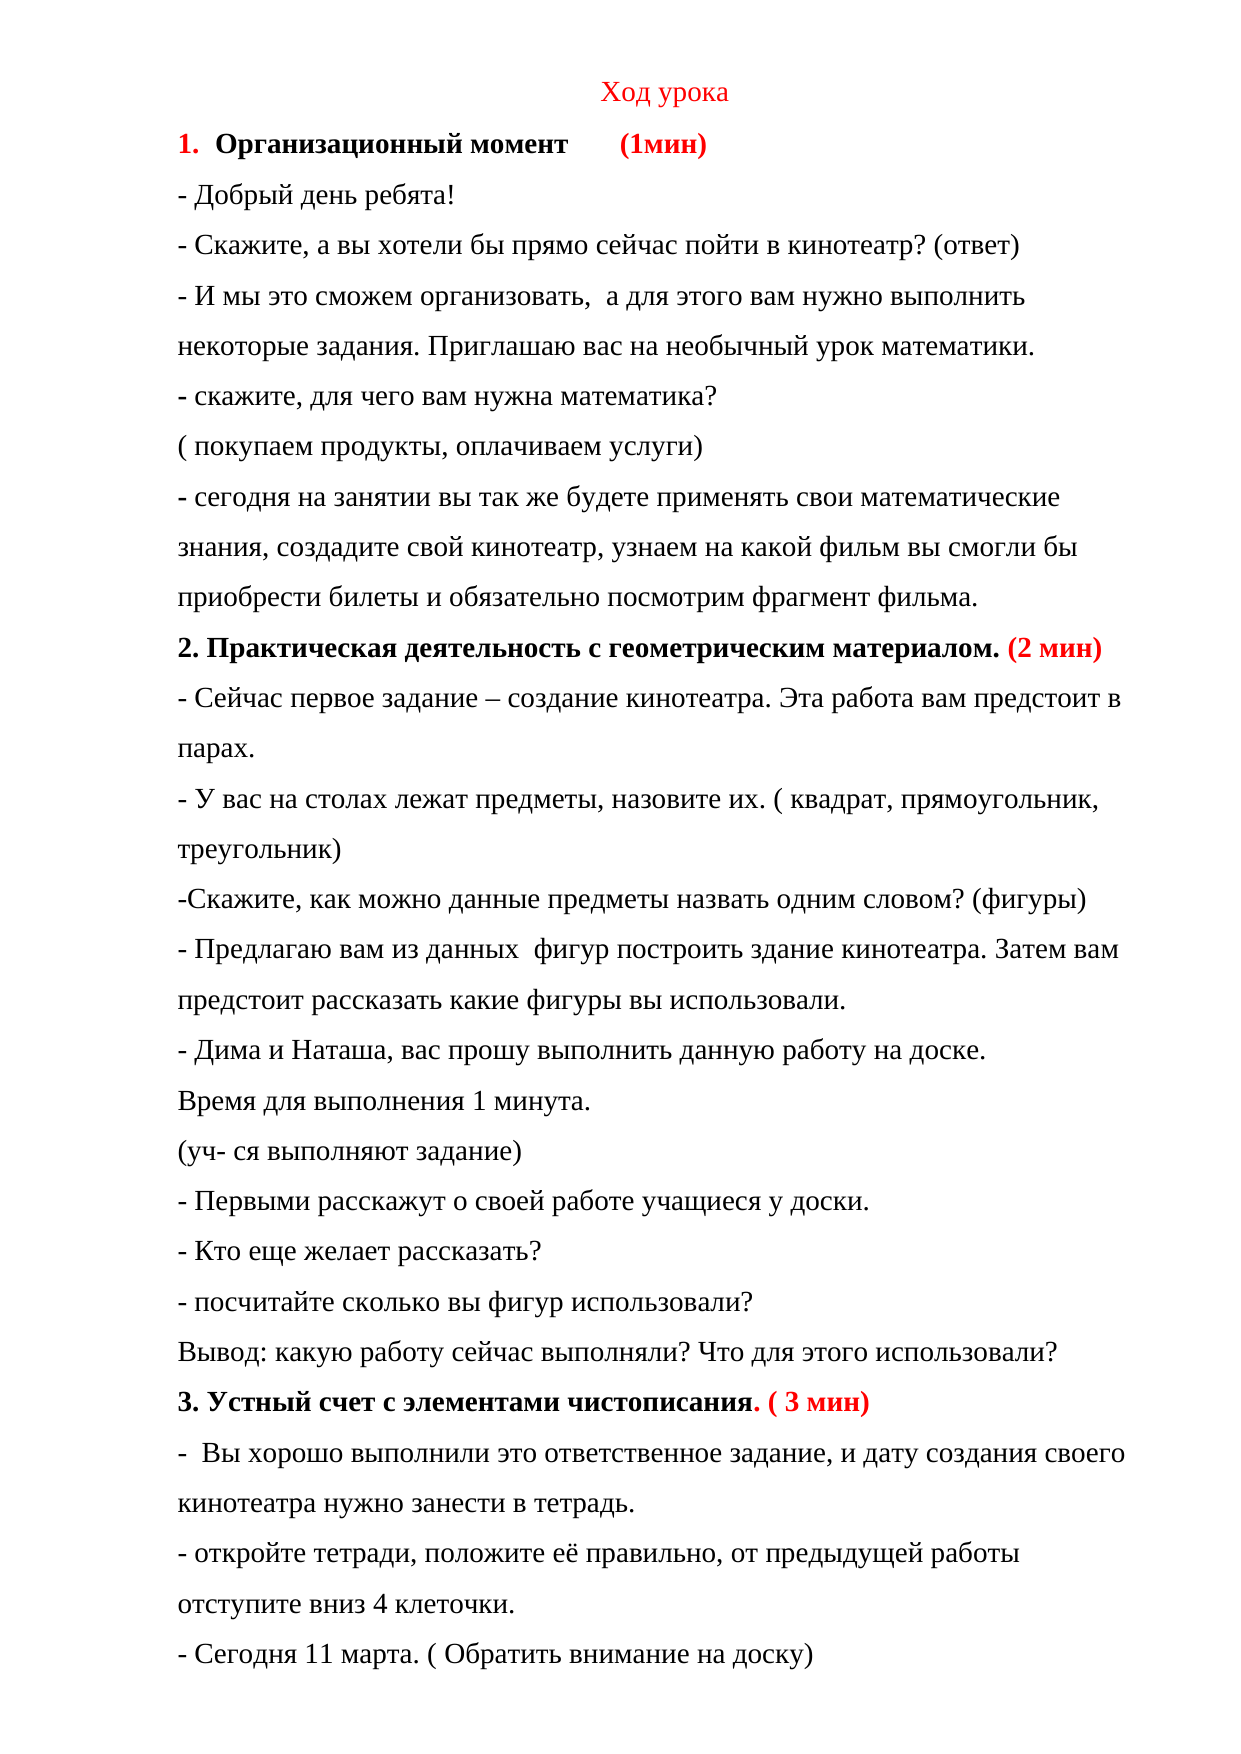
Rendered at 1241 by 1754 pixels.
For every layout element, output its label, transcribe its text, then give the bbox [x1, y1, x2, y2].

text - скажите, для чего вам нужна математика? [177, 378, 1152, 412]
text - Скажите, а вы хотели бы прямо сейчас пойти в кинотеатр? (ответ) [177, 227, 1152, 261]
text 3. Устный счет с элементами чистописания. ( 3 мин) [177, 1384, 1152, 1418]
text - Дима и Наташа, вас прошу выполнить данную работу на доске. [177, 1032, 1152, 1066]
text Время для выполнения 1 минута. [177, 1083, 1152, 1116]
text - Кто еще желает рассказать? [177, 1233, 1152, 1267]
text - сегодня на занятии вы так же будете применять свои математические знания, создадите свой кинотеатр, узнаем на какой фильм вы смогли бы приобрести билеты и обязательно посмотрим фрагмент фильма. [177, 479, 1152, 613]
text - посчитайте сколько вы фигур использовали? [177, 1284, 1152, 1317]
text - откройте тетради, положите её правильно, от предыдущей работы отступите вниз 4 клеточки. [177, 1535, 1152, 1619]
text - У вас на столах лежат предметы, назовите их. ( квадрат, прямоугольник, треугольник) [177, 781, 1152, 864]
text - Сегодня 11 марта. ( Обратить внимание на доску) [177, 1636, 1152, 1669]
text -Скажите, как можно данные предметы назвать одним словом? (фигуры) [177, 881, 1152, 915]
text - Сейчас первое задание – создание кинотеатра. Эта работа вам предстоит в парах. [177, 680, 1152, 764]
text Вывод: какую работу сейчас выполняли? Что для этого использовали? [177, 1334, 1152, 1368]
text - Добрый день ребята! [177, 177, 1152, 211]
text - И мы это сможем организовать, а для этого вам нужно выполнить некоторые задания. Приглашаю вас на необычный урок математики. [177, 278, 1152, 361]
list Организационный момент (1мин) [177, 127, 1152, 160]
text - Предлагаю вам из данных фигур построить здание кинотеатра. Затем вам предстоит рассказать какие фигуры вы использовали. [177, 932, 1152, 1016]
text Ход урока [177, 74, 1152, 107]
text - Вы хорошо выполнили это ответственное задание, и дату создания своего кинотеатра нужно занести в тетрадь. [177, 1435, 1152, 1519]
text ( покупаем продукты, оплачиваем услуги) [177, 428, 1152, 462]
text 2. Практическая деятельность с геометрическим материалом. (2 мин) [177, 630, 1152, 663]
text (уч- ся выполняют задание) [177, 1133, 1152, 1166]
text - Первыми расскажут о своей работе учащиеся у доски. [177, 1183, 1152, 1217]
